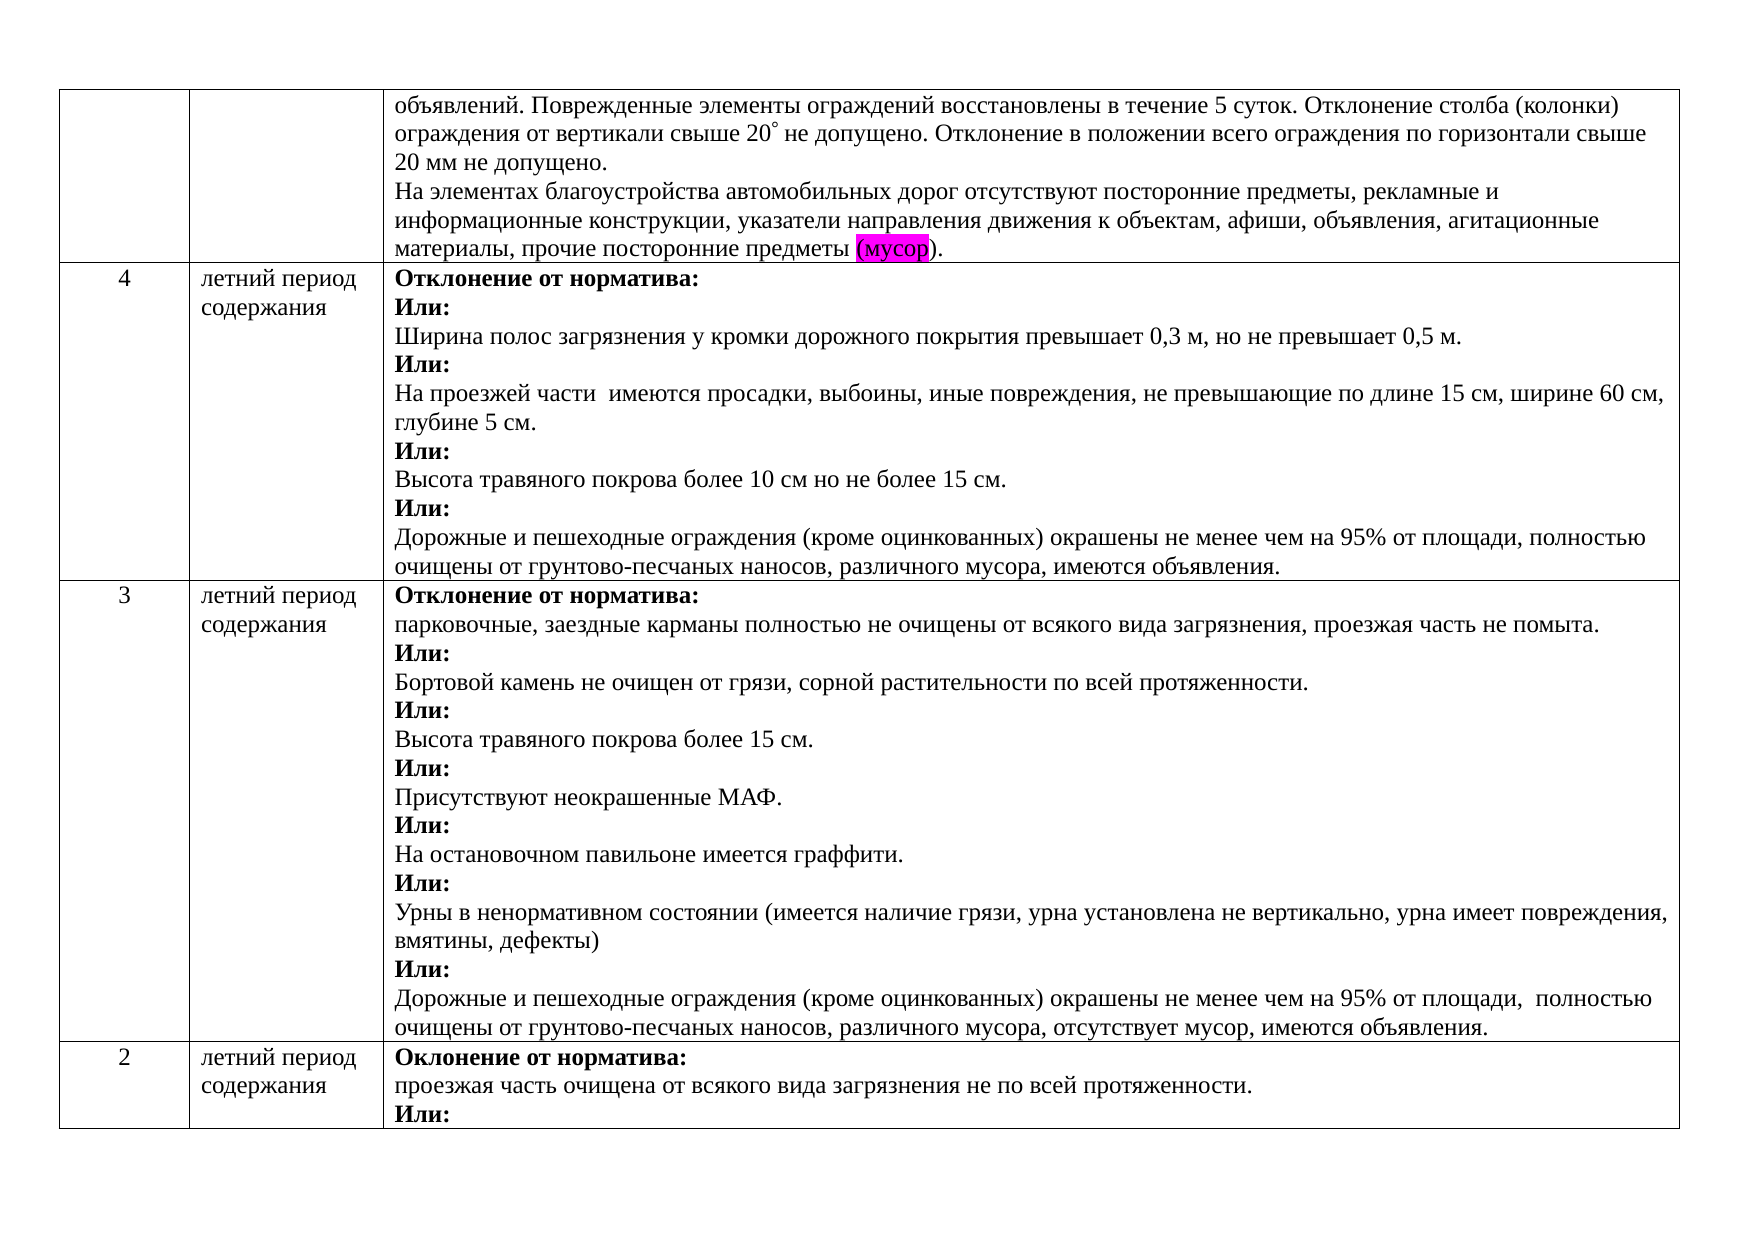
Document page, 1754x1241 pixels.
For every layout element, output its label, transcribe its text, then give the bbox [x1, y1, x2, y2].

table_cell летний период содержания [190, 581, 383, 1041]
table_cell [384, 90, 1679, 262]
table_cell 2 [60, 1042, 189, 1128]
table_cell 3 [60, 581, 189, 1041]
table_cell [190, 1042, 383, 1128]
table_cell 4 [60, 263, 189, 579]
table_cell Отклонение от норматива: парковочные, заездные карманы полностью не очищены от всякого вида загрязнения, проезжая часть не помыта. Или: Бортовой камень не очищен от грязи, сорной растительности по всей протяженности. Или: Высота травяного покрова более 15 см. Или: Присутствуют неокрашенные МАФ. Или: На остановочном павильоне имеется граффити. Или: Урны в ненормативном состоянии (имеется наличие грязи, урна установлена не вертикально, урна имеет повреждения, вмятины, дефекты) Или: Дорожные и пешеходные ограждения (кроме оцинкованных) окрашены не менее чем на 95% от площади, полностью очищены от грунтово-песчаных наносов, различного мусора, отсутствует мусор, имеются объявления. [384, 581, 1679, 1041]
table_cell 5 [60, 90, 189, 262]
table_cell летний период содержания [190, 263, 383, 579]
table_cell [190, 90, 383, 262]
table_cell Отклонение от норматива: Или: Ширина полос загрязнения у кромки дорожного покрытия превышает 0,3 м, но не превышает 0,5 м. Или: На проезжей части имеются просадки, выбоины, иные повреждения, не превышающие по длине , ширине , глубине . Или: Высота травяного покрова более 10 см но не более 15 см. Или: Дорожные и пешеходные ограждения (кроме оцинкованных) окрашены не менее чем на 95% от площади, полностью очищены от грунтово-песчаных наносов, различного мусора, имеются объявления. [384, 263, 1679, 579]
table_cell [384, 1042, 1679, 1128]
